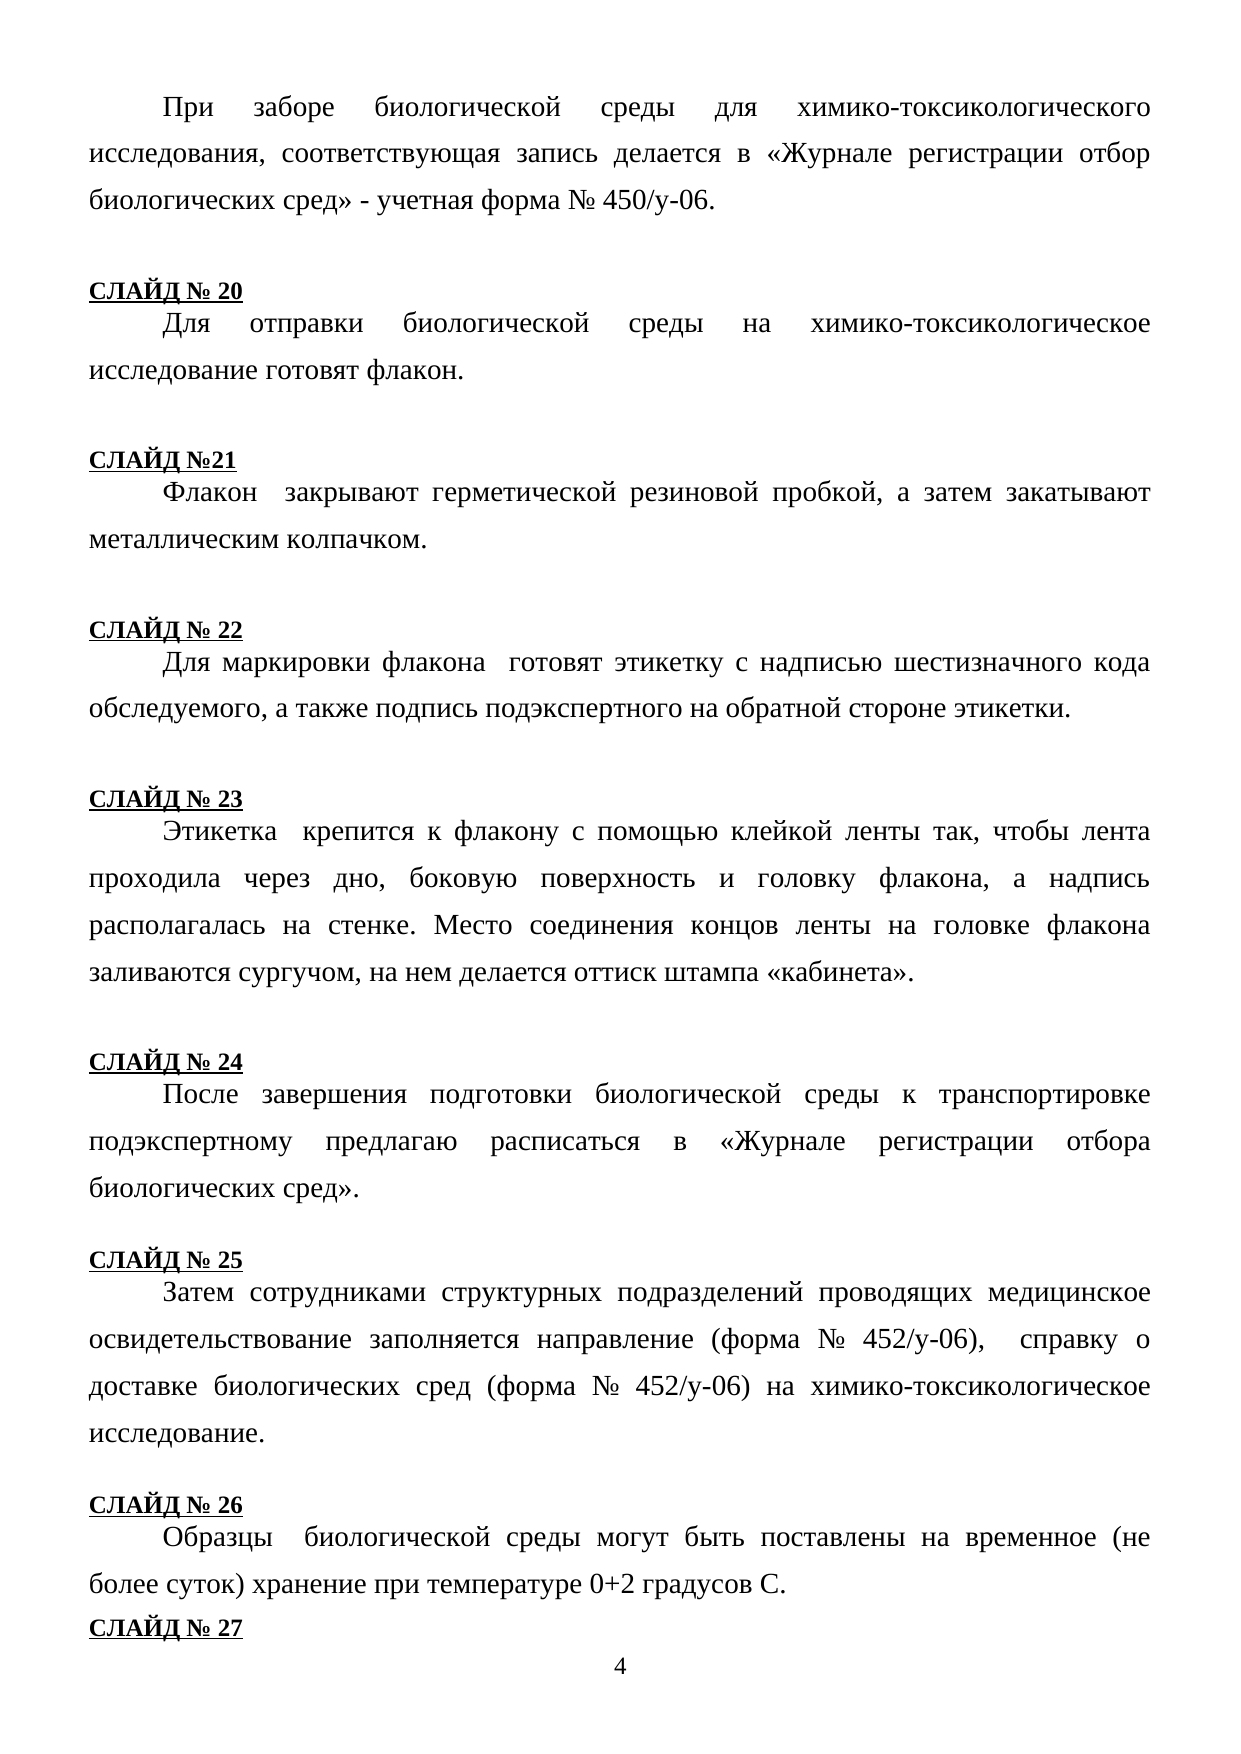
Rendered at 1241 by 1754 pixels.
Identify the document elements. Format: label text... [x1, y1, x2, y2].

text Этикетка крепится к флакону с помощью клейкой ленты так, чтобы лента проходила через дно, боковую поверхность и головку флакона, а надпись располагалась на стенке. Место соединения концов ленты на головке флакона заливаются сургучом, на нем делается оттиск штампа «кабинета». [89, 813, 1152, 987]
text Слайд № 27 [89, 1613, 1152, 1642]
text При заборе биологической среды для химико-токсикологического исследования, соответствующая запись делается в «Журнале регистрации отбор биологических сред» - учетная форма № 450/у-06. [89, 89, 1152, 216]
text Слайд № 23 [89, 784, 1152, 813]
text Для маркировки флакона готовят этикетку с надписью шестизначного кода обследуемого, а также подпись подэкспертного на обратной стороне этикетки. [89, 644, 1152, 724]
text Слайд №21 [89, 446, 1152, 474]
text Слайд № 25 [89, 1246, 1152, 1274]
text Слайд № 24 [89, 1047, 1152, 1076]
text Для отправки биологической среды на химико-токсикологическое исследование готовят флакон. [89, 305, 1152, 385]
text Затем сотрудниками структурных подразделений проводящих медицинское освидетельствование заполняется направление (форма № 452/у-06), справку о доставке биологических сред (форма № 452/у-06) на химико-токсикологическое исследование. [89, 1274, 1152, 1448]
text Флакон закрывают герметической резиновой пробкой, а затем закатывают металлическим колпачком. [89, 474, 1152, 555]
text Слайд № 22 [89, 615, 1152, 644]
text Слайд № 26 [89, 1491, 1152, 1519]
text Слайд № 20 [89, 276, 1152, 305]
text После завершения подготовки биологической среды к транспортировке подэкспертному предлагаю расписаться в «Журнале регистрации отбора биологических сред». [89, 1076, 1152, 1203]
text Образцы биологической среды могут быть поставлены на временное (не более суток) хранение при температуре 0+2 градусов С. [89, 1519, 1152, 1600]
